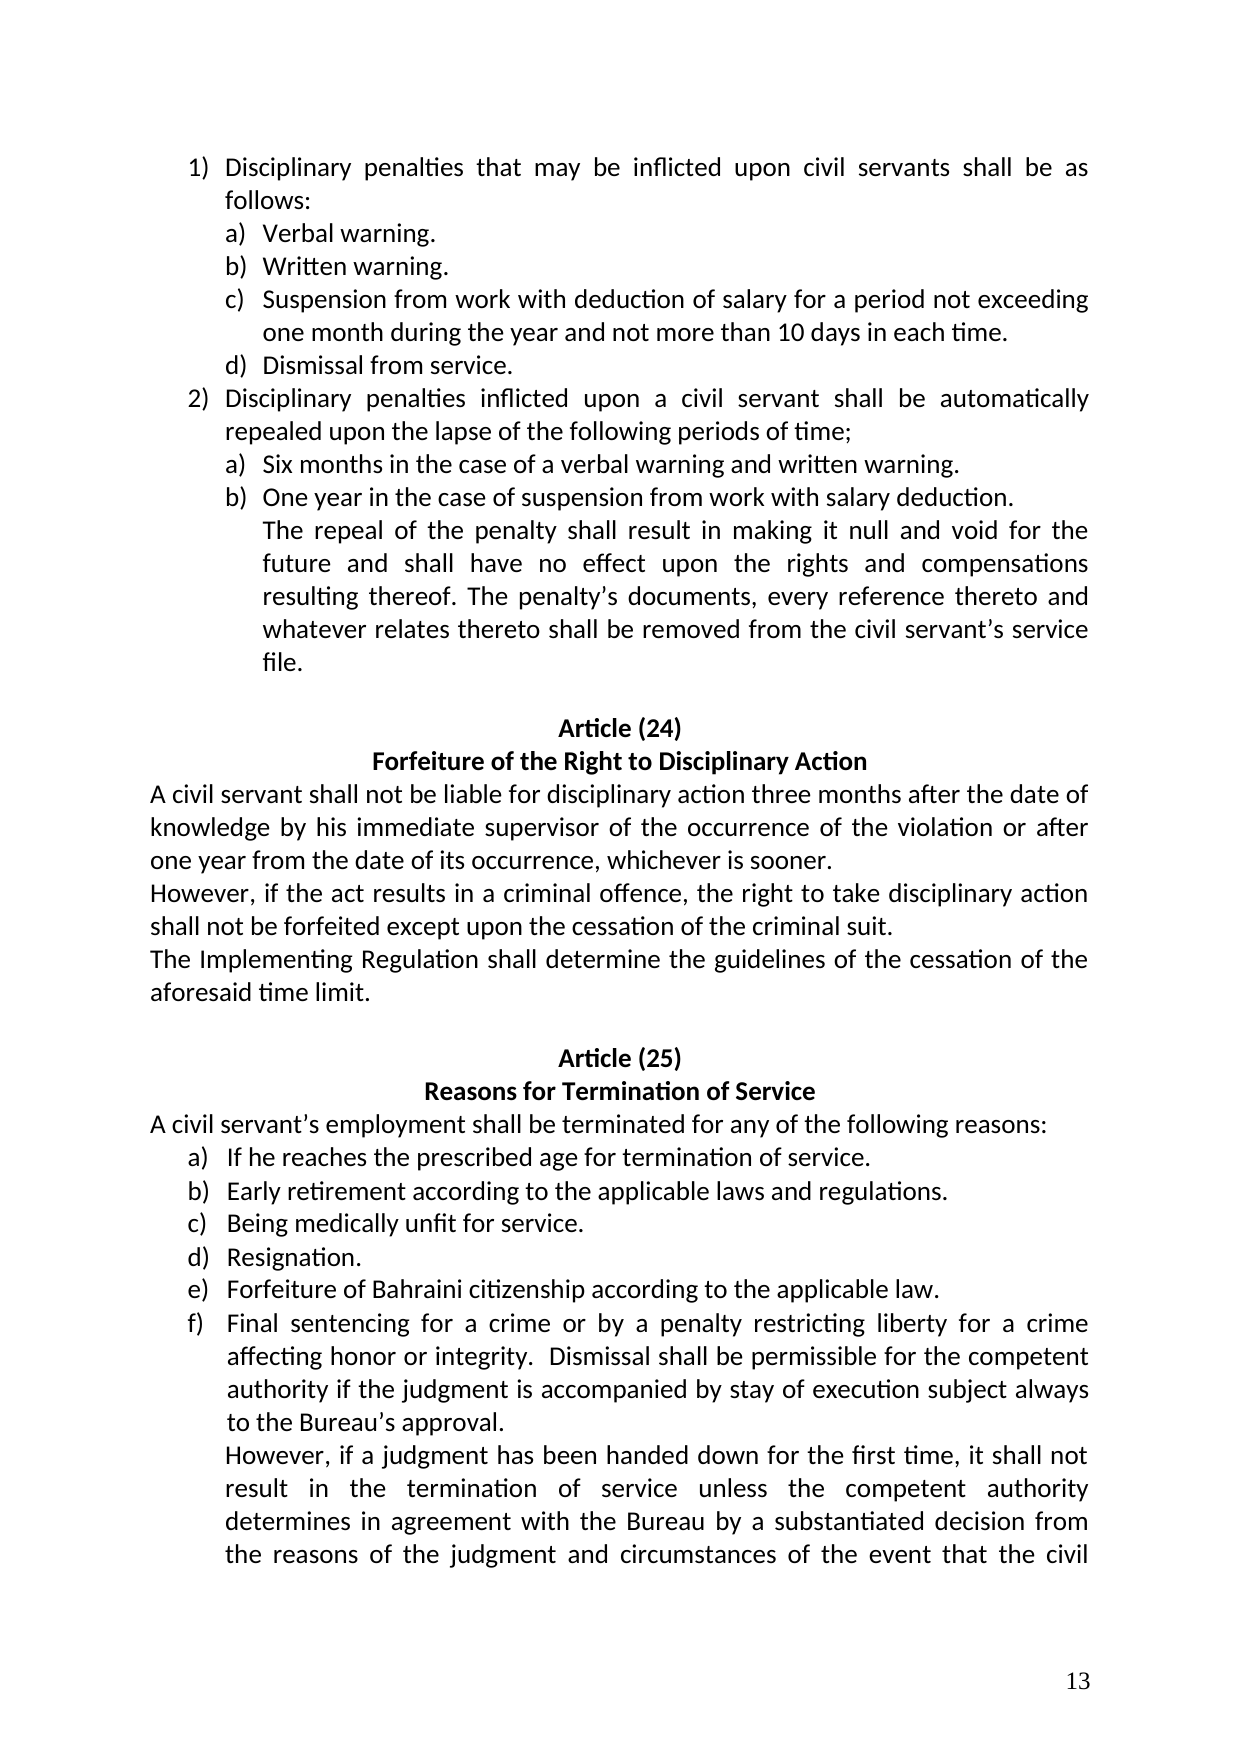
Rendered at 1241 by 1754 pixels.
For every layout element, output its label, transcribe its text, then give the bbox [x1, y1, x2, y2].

text A civil servant shall not be liable for disciplinary action three months after the date of knowledge by his immediate supervisor of the occurrence of the violation or after one year from the date of its occurrence, whichever is sooner. [150, 777, 1090, 876]
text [225, 1438, 1090, 1570]
list Suspension from work with deduction of salary for a period not exceeding one month during the year and not more than 10 days in each time. [225, 282, 1090, 348]
list Forfeiture of Bahraini citizenship according to the applicable law. [187, 1273, 1090, 1306]
list Being medically unfit for service. [187, 1207, 1090, 1240]
text Article (24) [150, 711, 1090, 744]
text Forfeiture of the Right to Disciplinary Action [150, 744, 1090, 777]
list Final sentencing for a crime or by a penalty restricting liberty for a crime affecting honor or integrity. Dismissal shall be permissible for the competent authority if the judgment is accompanied by stay of execution subject always to the Bureau’s approval. [187, 1306, 1090, 1438]
text The Implementing Regulation shall determine the guidelines of the cessation of the aforesaid time limit. [150, 942, 1090, 1008]
list Verbal warning. [225, 216, 1090, 249]
list Early retirement according to the applicable laws and regulations. [187, 1174, 1090, 1207]
list Dismissal from service. [225, 348, 1090, 381]
list Disciplinary penalties inflicted upon a civil servant shall be automatically repealed upon the lapse of the following periods of time; [187, 381, 1090, 447]
list Six months in the case of a verbal warning and written warning. [225, 447, 1090, 480]
text However, if the act results in a criminal offence, the right to take disciplinary action shall not be forfeited except upon the cessation of the criminal suit. [150, 876, 1090, 942]
list Written warning. [225, 249, 1090, 282]
text Article (25) [150, 1042, 1090, 1074]
list If he reaches the prescribed age for termination of service. [187, 1141, 1090, 1174]
text A civil servant’s employment shall be terminated for any of the following reasons: [150, 1108, 1090, 1141]
text The repeal of the penalty shall result in making it null and void for the future and shall have no effect upon the rights and compensations resulting thereof. The penalty’s documents, every reference thereto and whatever relates thereto shall be removed from the civil servant’s service file. [262, 513, 1090, 678]
list Disciplinary penalties that may be inflicted upon civil servants shall be as follows: [187, 150, 1090, 216]
list Resignation. [187, 1240, 1090, 1273]
text Reasons for Termination of Service [150, 1074, 1090, 1108]
list One year in the case of suspension from work with salary deduction. [225, 480, 1090, 513]
